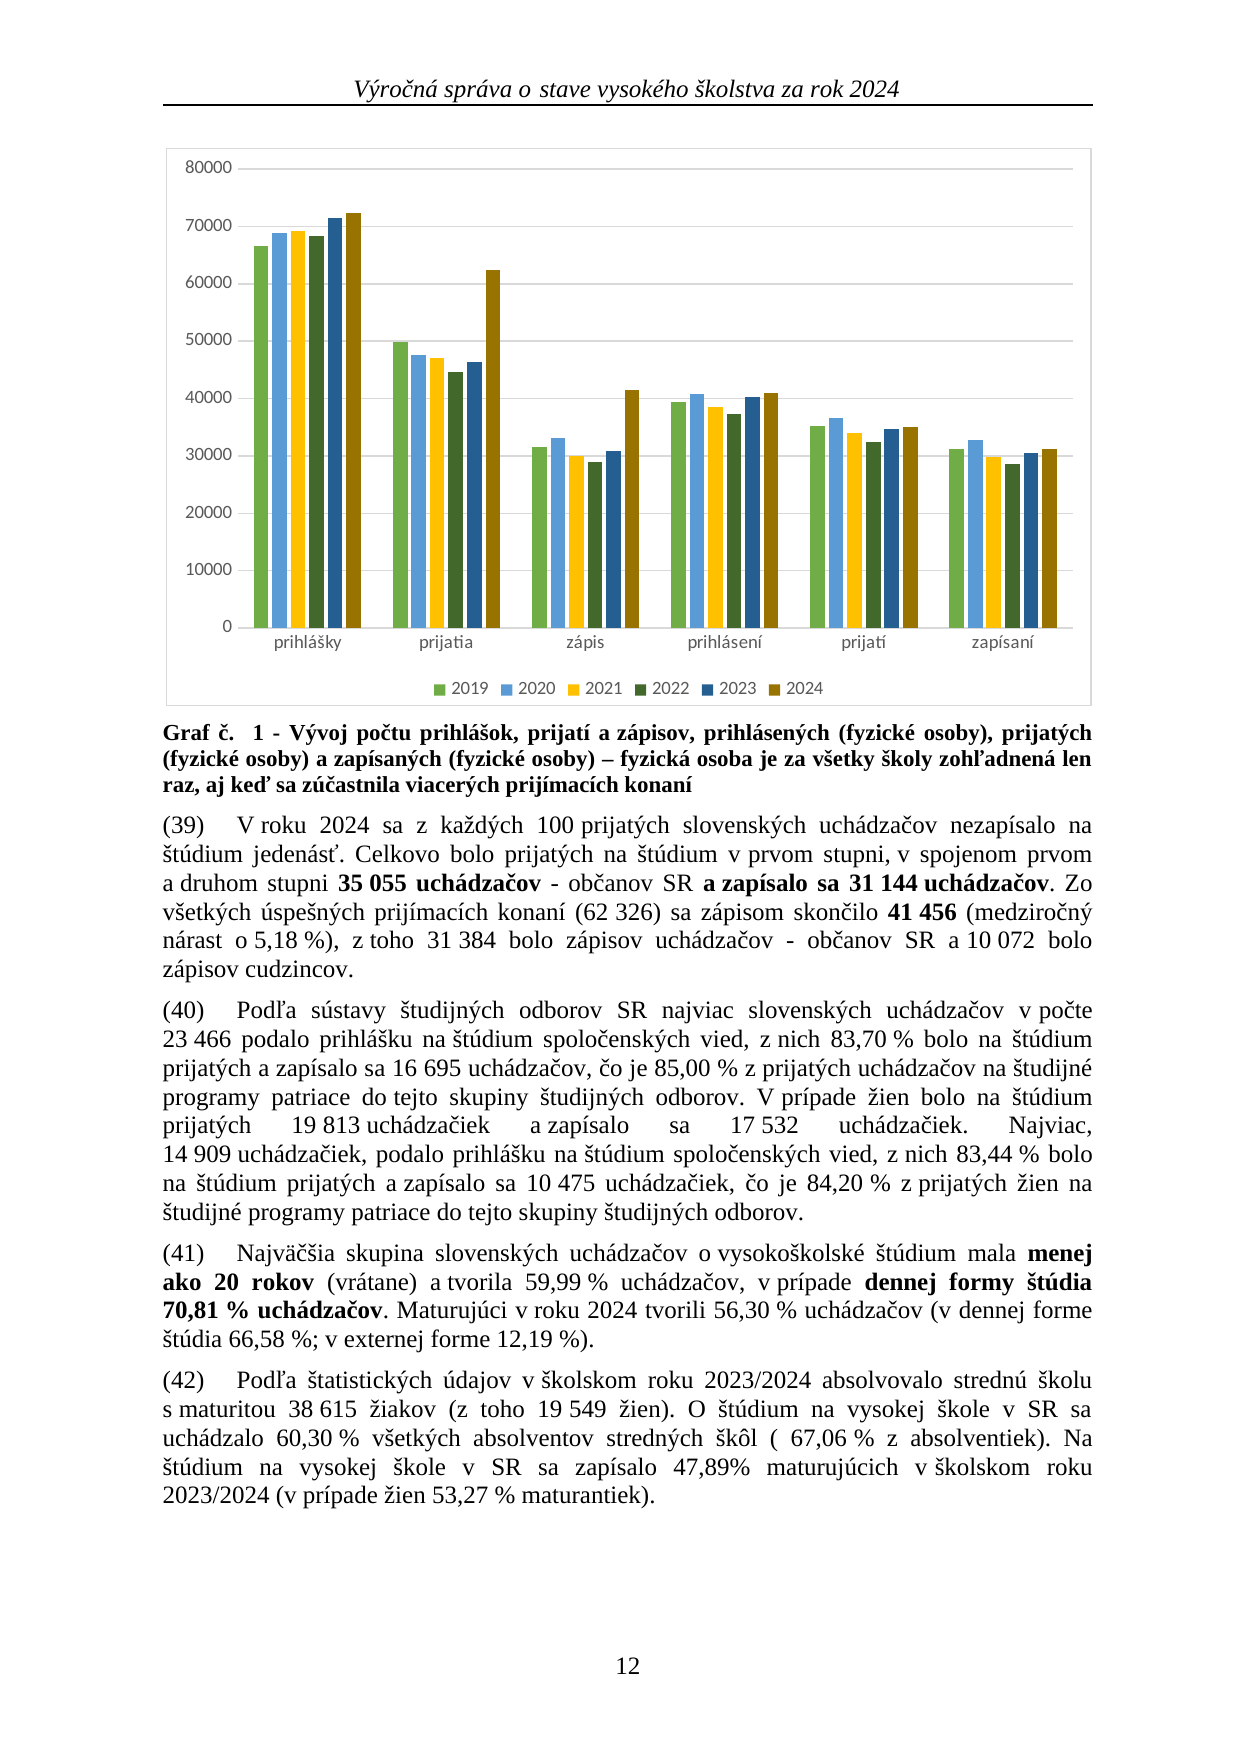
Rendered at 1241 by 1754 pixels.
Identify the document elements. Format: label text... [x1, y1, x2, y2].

text Najväčšia skupina slovenských uchádzačov o vysokoškolské štúdium mala menej ako 20 rokov (vrátane) a tvorila 59,99 % uchádzačov, v prípade dennej formy štúdia 70,81 % uchádzačov. Maturujúci v roku 2024 tvorili 56,30 % uchádzačov (v dennej forme štúdia 66,58 %; v externej forme 12,19 %). [162, 1238, 1093, 1353]
text V roku 2024 sa z každých 100 prijatých slovenských uchádzačov nezapísalo na štúdium jedenásť. Celkovo bolo prijatých na štúdium v prvom stupni, v spojenom prvom a druhom stupni 35 055 uchádzačov - občanov SR a zapísalo sa 31 144 uchádzačov. Zo všetkých úspešných prijímacích konaní (62 326) sa zápisom skončilo 41 456 (medziročný nárast o 5,18 %), z toho 31 384 bolo zápisov uchádzačov - občanov SR a 10 072 bolo zápisov cudzincov. [162, 810, 1093, 983]
table_header [159, 148, 1132, 719]
text Podľa štatistických údajov v školskom roku 2023/2024 absolvovalo strednú školu s maturitou 38 615 žiakov (z toho 19 549 žien). O štúdium na vysokej škole v SR sa uchádzalo 60,30 % všetkých absolventov stredných škôl ( 67,06 % z absolventiek). Na štúdium na vysokej škole v SR sa zapísalo 47,89% maturujúcich v školskom roku 2023/2024 (v prípade žien 53,27 % maturantiek). [162, 1365, 1093, 1509]
text Podľa sústavy študijných odborov SR najviac slovenských uchádzačov v počte 23 466 podalo prihlášku na štúdium spoločenských vied, z nich 83,70 % bolo na štúdium prijatých a zapísalo sa 16 695 uchádzačov, čo je 85,00 % z prijatých uchádzačov na študijné programy patriace do tejto skupiny študijných odborov. V prípade žien bolo na štúdium prijatých 19 813 uchádzačiek a zapísalo sa 17 532 uchádzačiek. Najviac, 14 909 uchádzačiek, podalo prihlášku na štúdium spoločenských vied, z nich 83,44 % bolo na štúdium prijatých a zapísalo sa 10 475 uchádzačiek, čo je 84,20 % z prijatých žien na študijné programy patriace do tejto skupiny študijných odborov. [162, 995, 1093, 1225]
